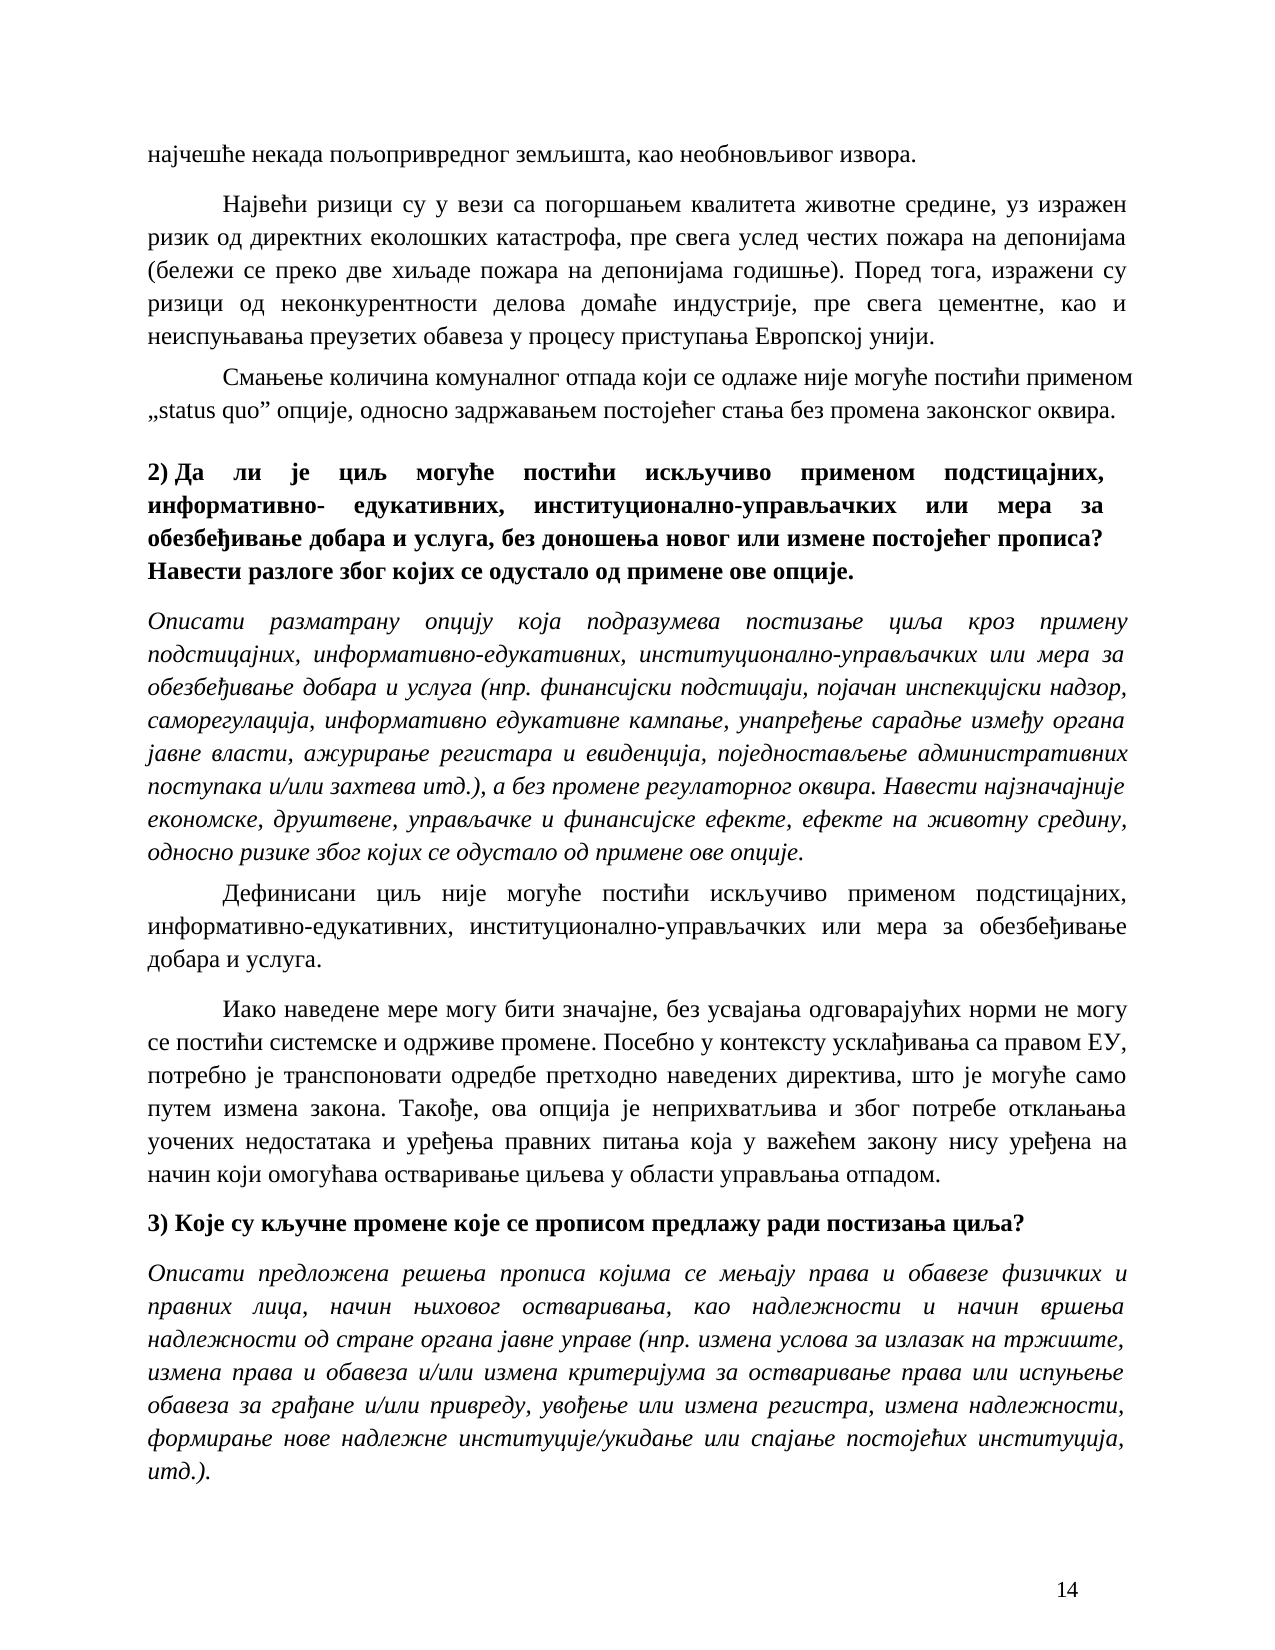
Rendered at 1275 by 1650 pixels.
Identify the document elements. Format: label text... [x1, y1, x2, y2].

text Иако наведене мере могу бити значајне, без усвајања одговарајућих норми не могу се постићи системске и одрживе промене. Посебно у контексту усклађивања са правом ЕУ, потребно је транспоновати одредбе претходно наведених директива, што је могуће само путем измена закона. Такође, ова опција је неприхватљива и због потребе отклањања уочених недостатака и уређења правних питања која у важећем закону нису уређена на начин који омогућава остваривање циљева у области управљања отпадом. [147, 994, 1127, 1188]
text Смањење количина комуналног отпада који се одлаже није могуће постићи применом [222, 362, 1162, 391]
text Дефинисани циљ није могуће постићи искључиво применом подстицајних, информативно-едукативних, институционално-управљачких или мера за обезбеђивање добара и услуга. [147, 878, 1127, 973]
list Да ли је циљ могуће постићи искључиво применом подстицајних, информативно- едукативних, институционално-управљачких или мера за обезбеђивање добара и услуга, без доношења новог или измене постојећег прописа? Навести разлоге због којих се одустало од примене ове опције. [147, 457, 1104, 585]
text Описати разматрану опцију која подразумева постизање циља кроз примену подстицајних, информативно-едукативних, институционално-управљачких или мера за обезбеђивање добара и услуга (нпр. финансијски подстицаји, појачан инспекцијски надзор, саморегулација, информативно едукативне кампање, унапређење сарадње између органа јавне власти, ажурирање регистара и евиденција, поједностављење административних поступака и/или захтева итд.), а без промене регулаторног оквира. Навести најзначајније економске, друштвене, управљачке и финансијске ефекте, ефекте на животну средину, односно ризике због којих се одустало од примене ове опције. [147, 606, 1127, 866]
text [147, 139, 1127, 168]
text Описати предложена решења прописа којима се мењају права и обавезе физичких и правних лица, начин њиховог остваривања, као надлежности и начин вршења надлежности од стране органа јавне управе (нпр. измена услова за излазак на тржиште, измена права и обавеза и/или измена критеријума за остваривање права или испуњење обавеза за грађане и/или привреду, увођење или измена регистра, измена надлежности, формирање нове надлежне институције/укидање или спајање постојећих институција, итд.). [147, 1258, 1128, 1485]
text Највећи ризици су у вези са погоршањем квалитета животне средине, уз изражен ризик од директних еколошких катастрофа, пре свега услед честих пожара на депонијама (бележи се преко две хиљаде пожара на депонијама годишње). Поред тога, изражени су ризици од неконкурентности делова домаће индустрије, пре свега цементне, као и неиспуњавања преузетих обавеза у процесу приступања Европској унији. [147, 189, 1128, 350]
text „status quo” опције, односно задржавањем постојећег стања без промена законског оквира. [147, 395, 1162, 424]
list Које су кључне промене које се прописом предлажу ради постизања циља? [147, 1208, 1162, 1237]
